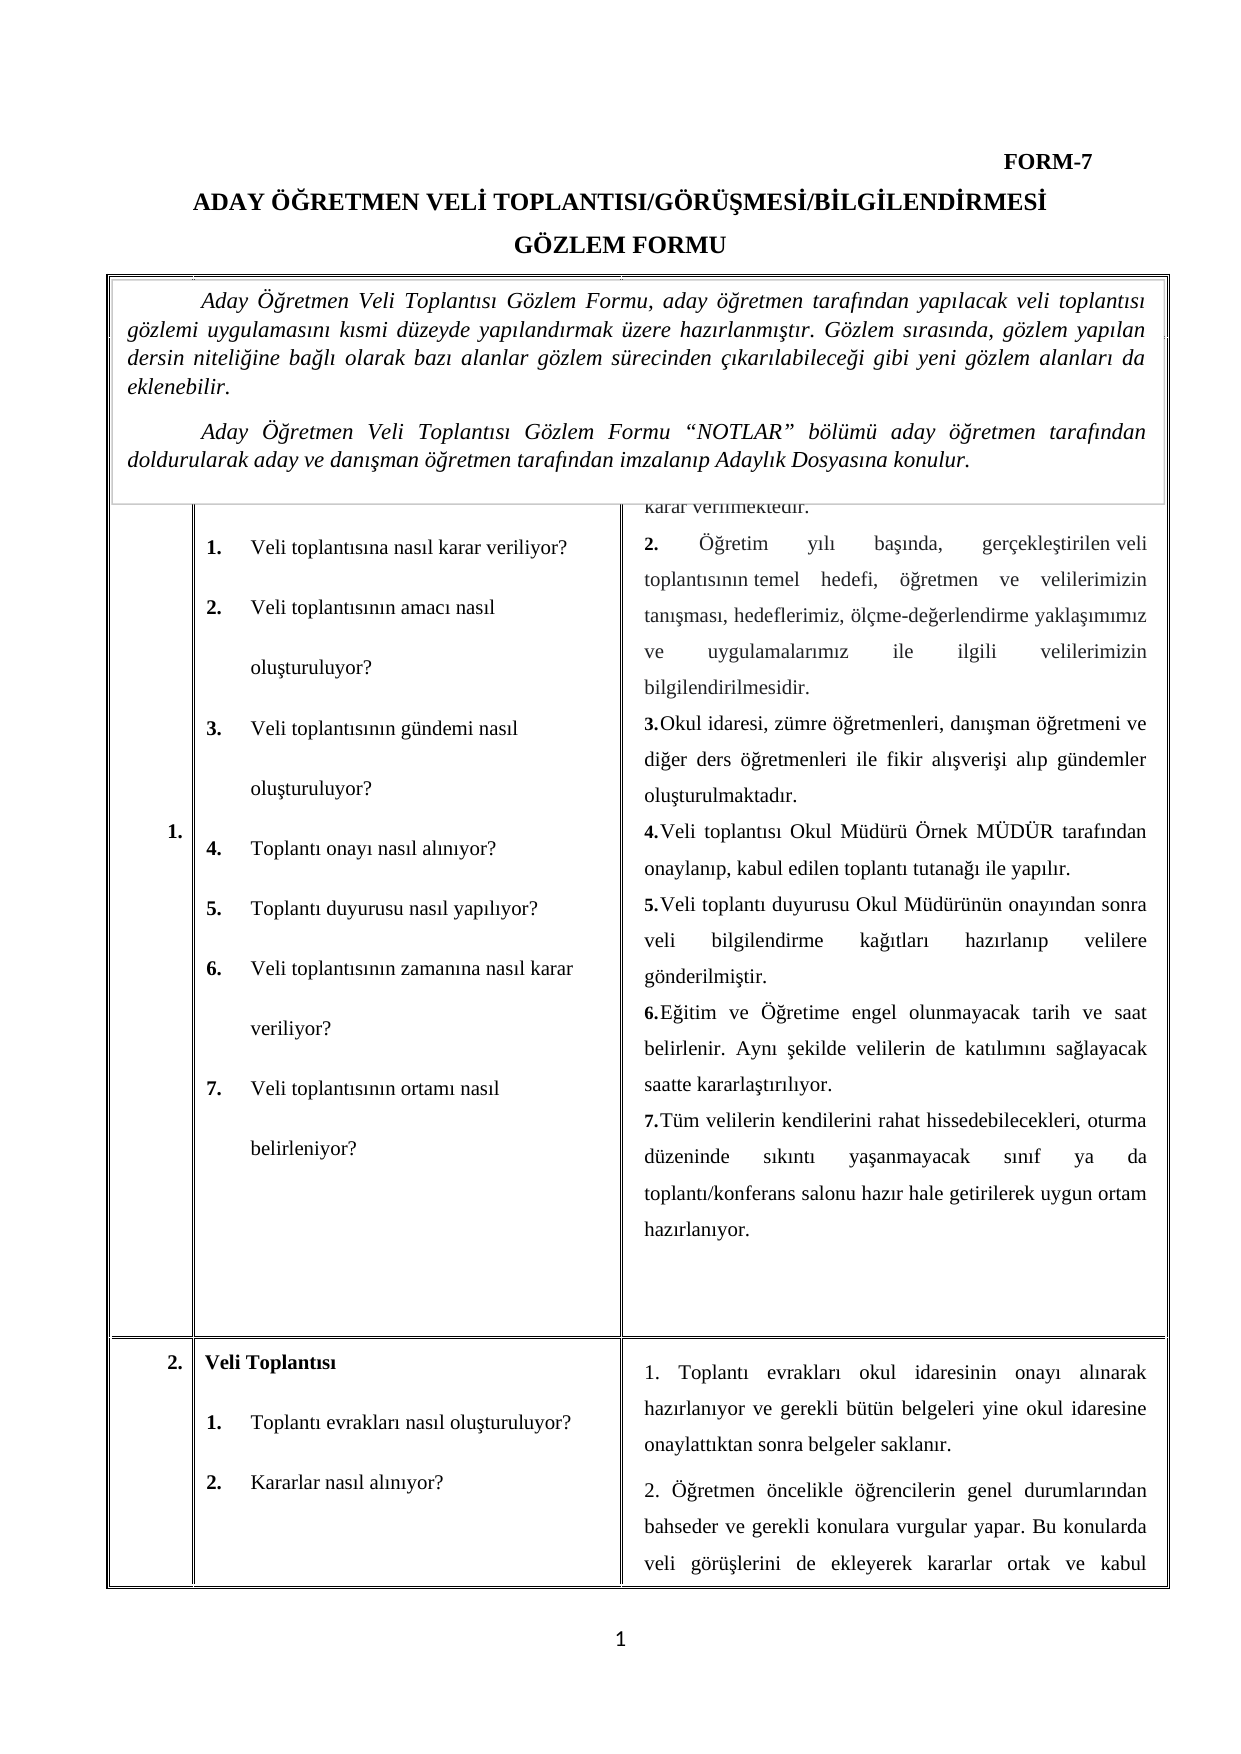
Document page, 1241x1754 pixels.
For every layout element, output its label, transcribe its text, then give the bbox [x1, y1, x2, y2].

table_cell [622, 1336, 1168, 1586]
table_cell 1. [108, 336, 192, 1336]
table_cell Toplantının Planlanması Veli toplantısına nasıl karar veriliyor? Veli toplantısının amacı nasıl oluşturuluyor? Veli toplantısının gündemi nasıl oluşturuluyor? Toplantı onayı nasıl alınıyor? Toplantı duyurusu nasıl yapılıyor? Veli toplantısının zamanına nasıl karar veriliyor? Veli toplantısının ortamı nasıl belirleniyor? [195, 505, 620, 1336]
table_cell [194, 1339, 622, 1586]
table_cell Sınıf veli toplantıları velilerin okula katılımlarını sağlamak, ayrıca öğrencilerin gelişim ve akademik yeterlikleri ile ilgili velilere dönüt verebilmek açısından son derece önemli görülmekte ve bu sebepten toplanılmasına karar verilmektedir. Öğretim yılı başında, gerçekleştirilen veli toplantısının temel hedefi, öğretmen ve velilerimizin tanışması, hedeflerimiz, ölçme-değerlendirme yaklaşımımız ve uygulamalarımız ile ilgili velilerimizin bilgilendirilmesidir. Okul idaresi, zümre öğretmenleri, danışman öğretmeni ve diğer ders öğretmenleri ile fikir alışverişi alıp gündemler oluşturulmaktadır. Veli toplantısı Okul Müdürü Örnek MÜDÜR tarafından onaylanıp, kabul edilen toplantı tutanağı ile yapılır. Veli toplantı duyurusu Okul Müdürünün onayından sonra veli bilgilendirme kağıtları hazırlanıp velilere gönderilmiştir. Eğitim ve Öğretime engel olunmayacak tarih ve saat belirlenir. Aynı şekilde velilerin de katılımını sağlayacak saatte kararlaştırılıyor. Tüm velilerin kendilerini rahat hissedebilecekleri, oturma düzeninde sıkıntı yaşanmayacak sınıf ya da toplantı/konferans salonu hazır hale getirilerek uygun ortam hazırlanıyor. [623, 336, 1168, 1336]
text FORM-7 [148, 148, 1092, 174]
table_cell 2. [108, 1336, 193, 1586]
text ADAY ÖĞRETMEN VELİ TOPLANTISI/GÖRÜŞMESİ/BİLGİLENDİRMESİ GÖZLEM FORMU [148, 187, 1092, 259]
